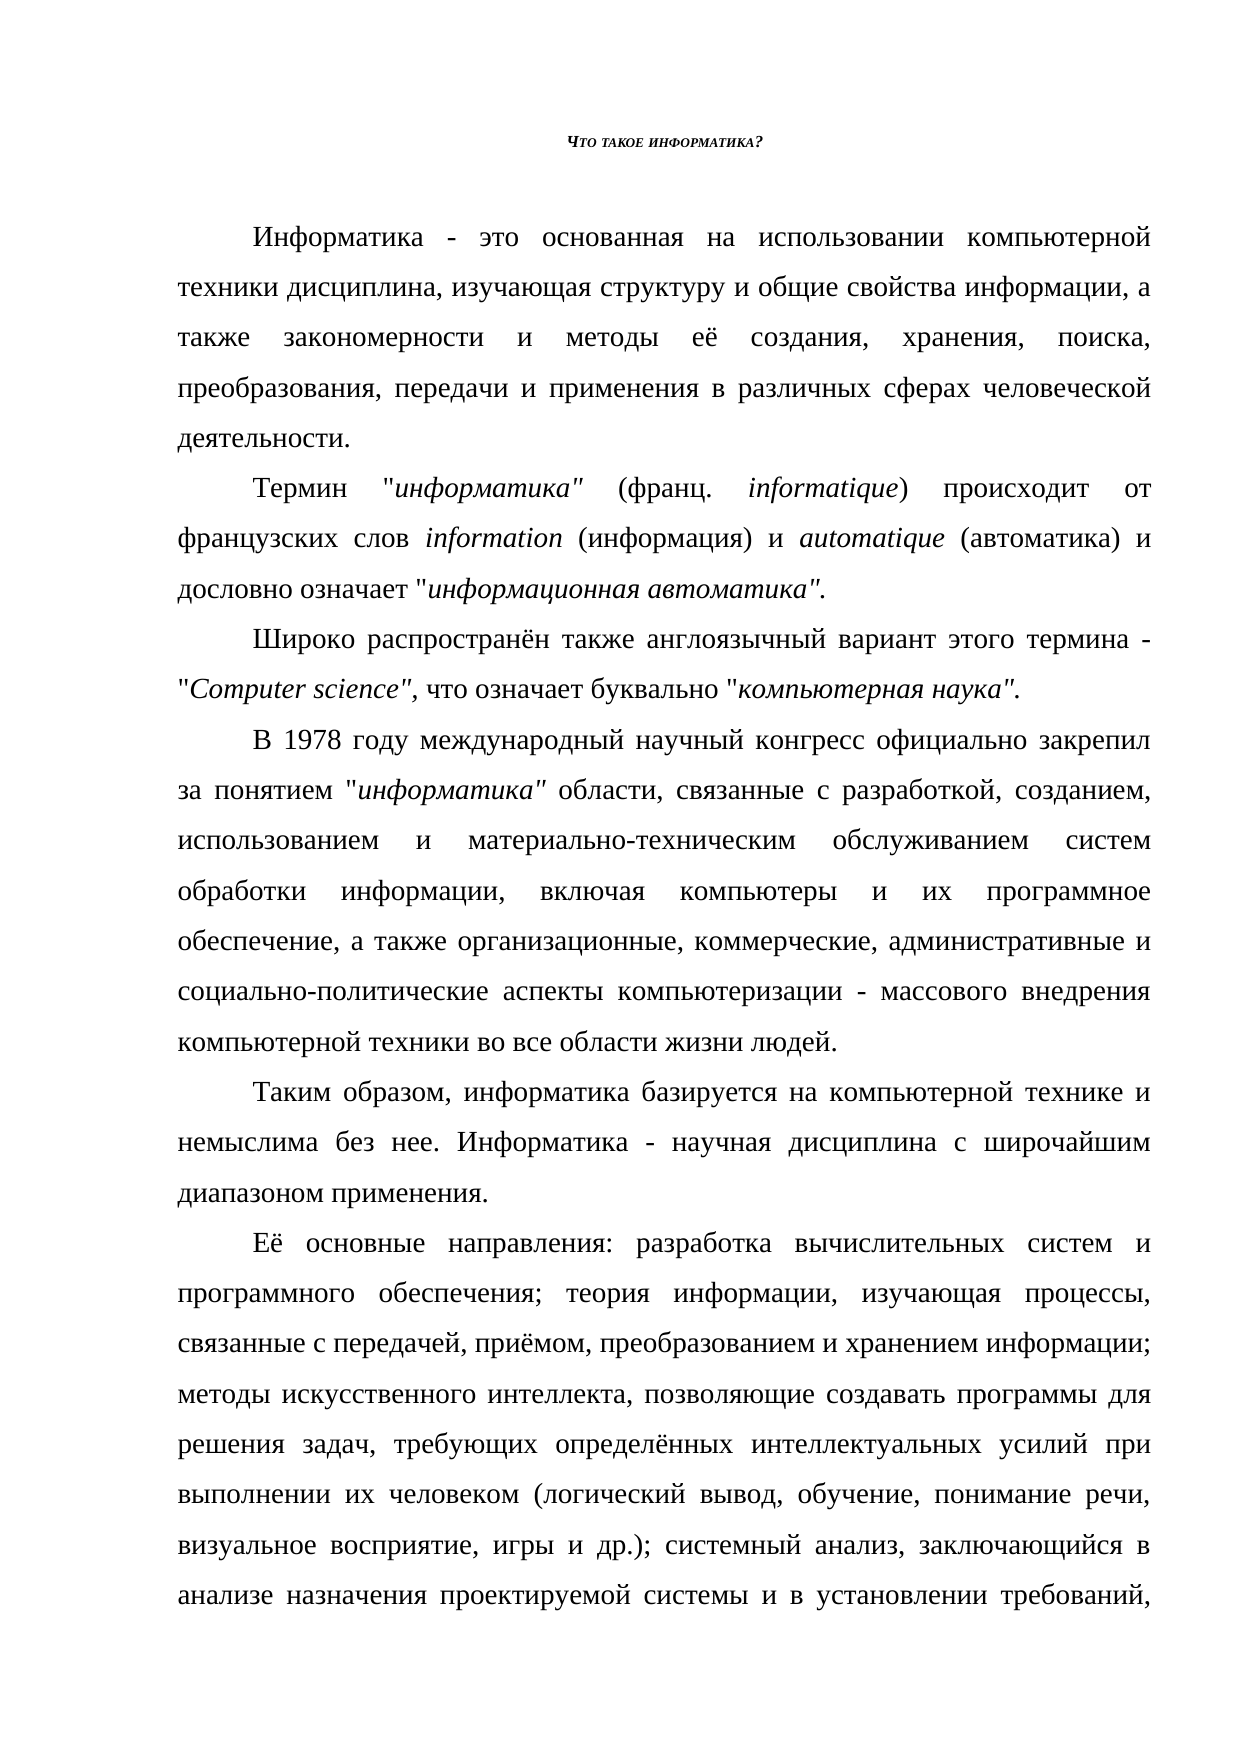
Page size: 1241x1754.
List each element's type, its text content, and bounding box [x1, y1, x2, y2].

text Таким образом, информатика базируется на компьютерной технике и немыслима без нее. Инфоpматика - научная дисциплина с широчайшим диапазоном применения. [177, 1074, 1152, 1208]
text В 1978 году международный научный конгресс официально закрепил за понятием "информатика" области, связанные с разработкой, созданием, использованием и материально-техническим обслуживанием систем обработки информации, включая компьютеры и их программное обеспечение, а также организационные, коммерческие, административные и социально-политические аспекты компьютеризации - массового внедрения компьютерной техники во все области жизни людей. [177, 722, 1152, 1057]
subtitle Что такое информатика? [177, 118, 1152, 152]
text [177, 1225, 1152, 1611]
text Термин "информатика" (франц. informatique) происходит от французских слов information (информация) и automatique (автоматика) и дословно означает "информационная автоматика". [177, 470, 1152, 604]
text Широко распространён также англоязычный вариант этого термина - "Сomputer science", что означает буквально "компьютерная наука". [177, 621, 1152, 705]
text Инфоpматика - это основанная на использовании компьютерной техники дисциплина, изучающая структуру и общие свойства информации, а также закономерности и методы её создания, хранения, поиска, преобразования, передачи и применения в различных сферах человеческой деятельности. [177, 219, 1152, 453]
